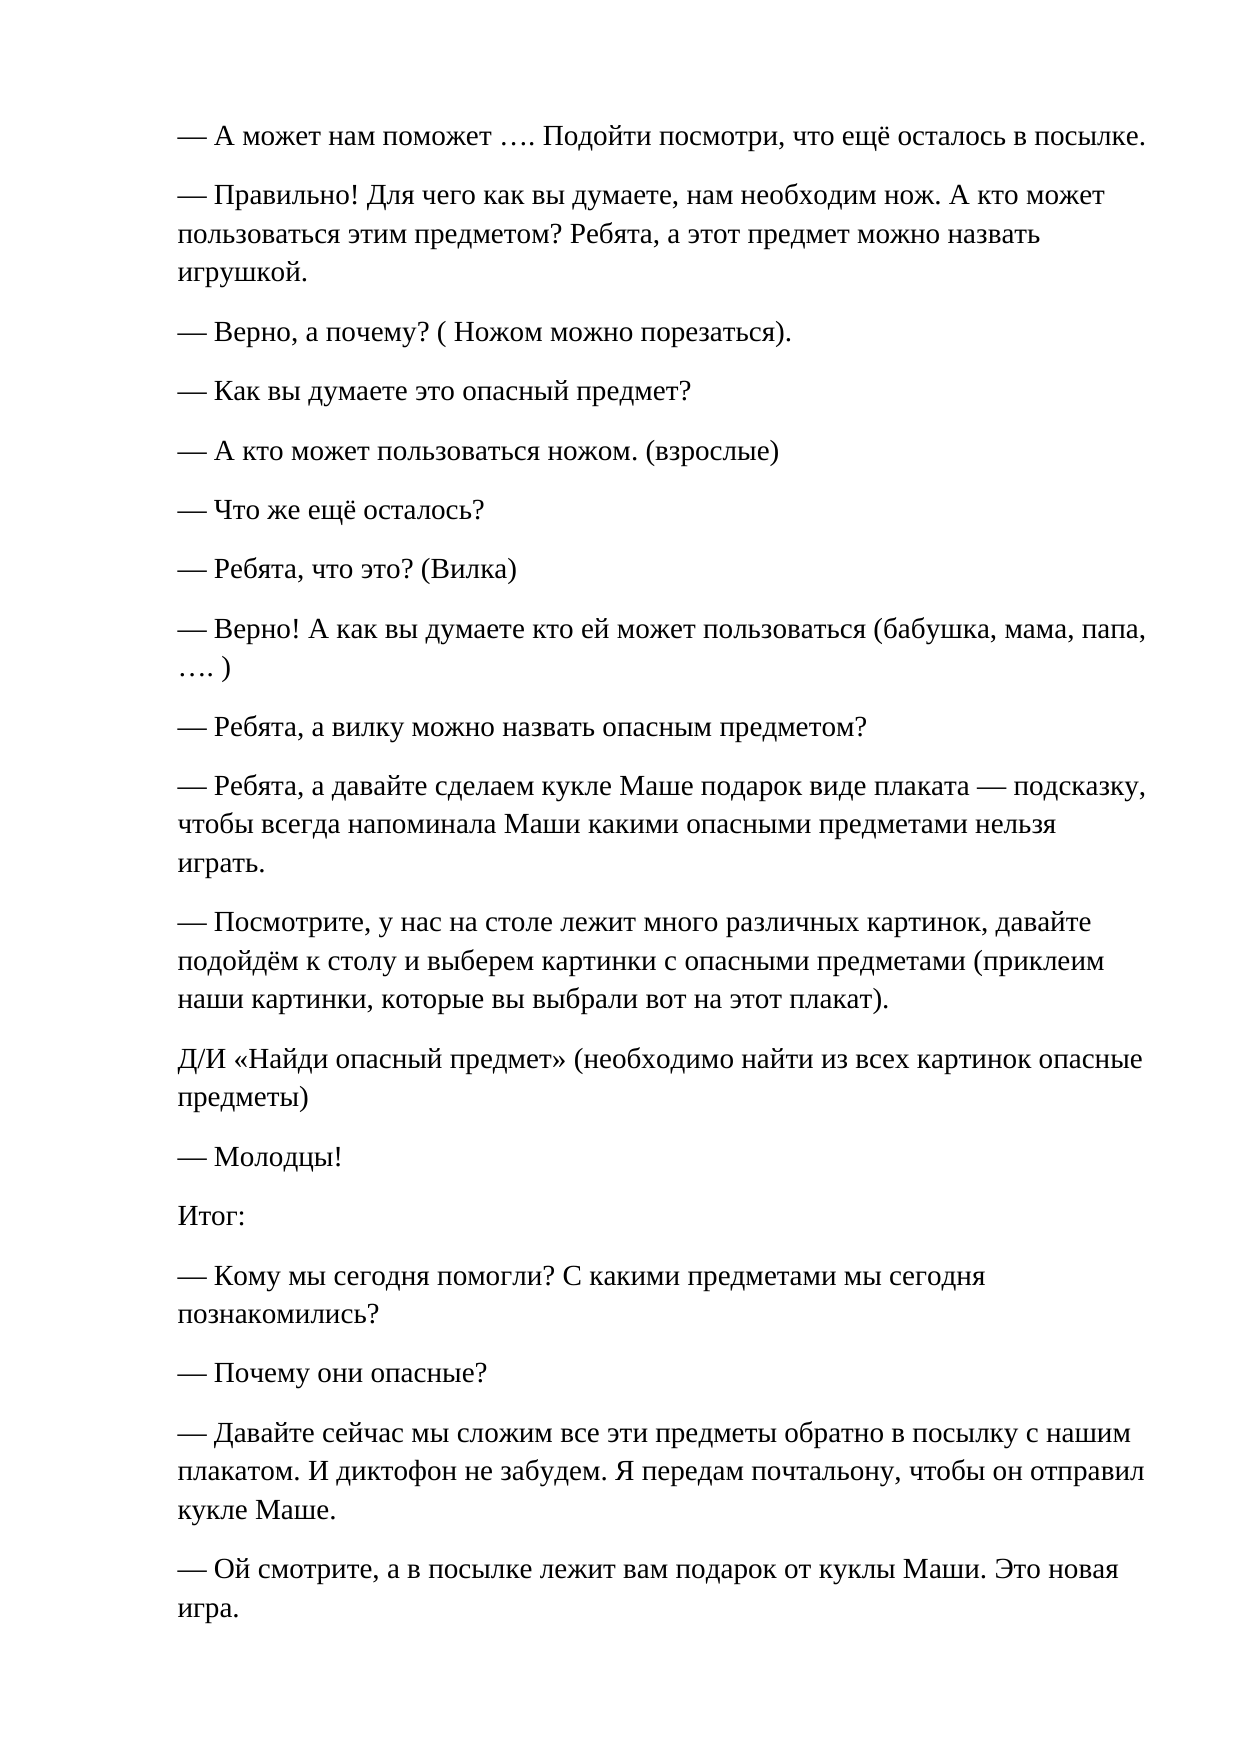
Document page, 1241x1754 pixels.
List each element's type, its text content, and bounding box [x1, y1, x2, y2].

text — Давайте сейчас мы сложим все эти предметы обратно в посылку с нашим плакатом. И диктофон не забудем. Я передам почтальону, чтобы он отправил кукле Маше. [177, 1415, 1152, 1526]
text — Что же ещё осталось? [177, 492, 1152, 526]
text — Посмотрите, у нас на столе лежит много различных картинок, давайте подойдём к столу и выберем картинки с опасными предметами (приклеим наши картинки, которые вы выбрали вот на этот плакат). [177, 904, 1152, 1015]
text — Кому мы сегодня помогли? С какими предметами мы сегодня познакомились? [177, 1258, 1152, 1330]
text — А может нам поможет …. Подойти посмотри, что ещё осталось в посылке. [177, 118, 1152, 152]
text — Ребята, что это? (Вилка) [177, 551, 1152, 585]
text Итог: [177, 1198, 1152, 1232]
text — Ребята, а давайте сделаем кукле Маше подарок виде плаката — подсказку, чтобы всегда напоминала Маши какими опасными предметами нельзя играть. [177, 768, 1152, 879]
text — Ой смотрите, а в посылке лежит вам подарок от куклы Маши. Это новая игра. [177, 1551, 1152, 1623]
text Д/И «Найди опасный предмет» (необходимо найти из всех картинок опасные предметы) [177, 1041, 1152, 1113]
text — Правильно! Для чего как вы думаете, нам необходим нож. А кто может пользоваться этим предметом? Ребята, а этот предмет можно назвать игрушкой. [177, 177, 1152, 288]
text — Молодцы! [177, 1139, 1152, 1172]
text — Как вы думаете это опасный предмет? [177, 373, 1152, 407]
text — Почему они опасные? [177, 1356, 1152, 1389]
text — Верно, а почему? ( Ножом можно порезаться). [177, 314, 1152, 347]
text — Верно! А как вы думаете кто ей может пользоваться (бабушка, мама, папа,…. ) [177, 611, 1152, 683]
text — Ребята, а вилку можно назвать опасным предметом? [177, 709, 1152, 742]
text — А кто может пользоваться ножом. (взрослые) [177, 433, 1152, 466]
